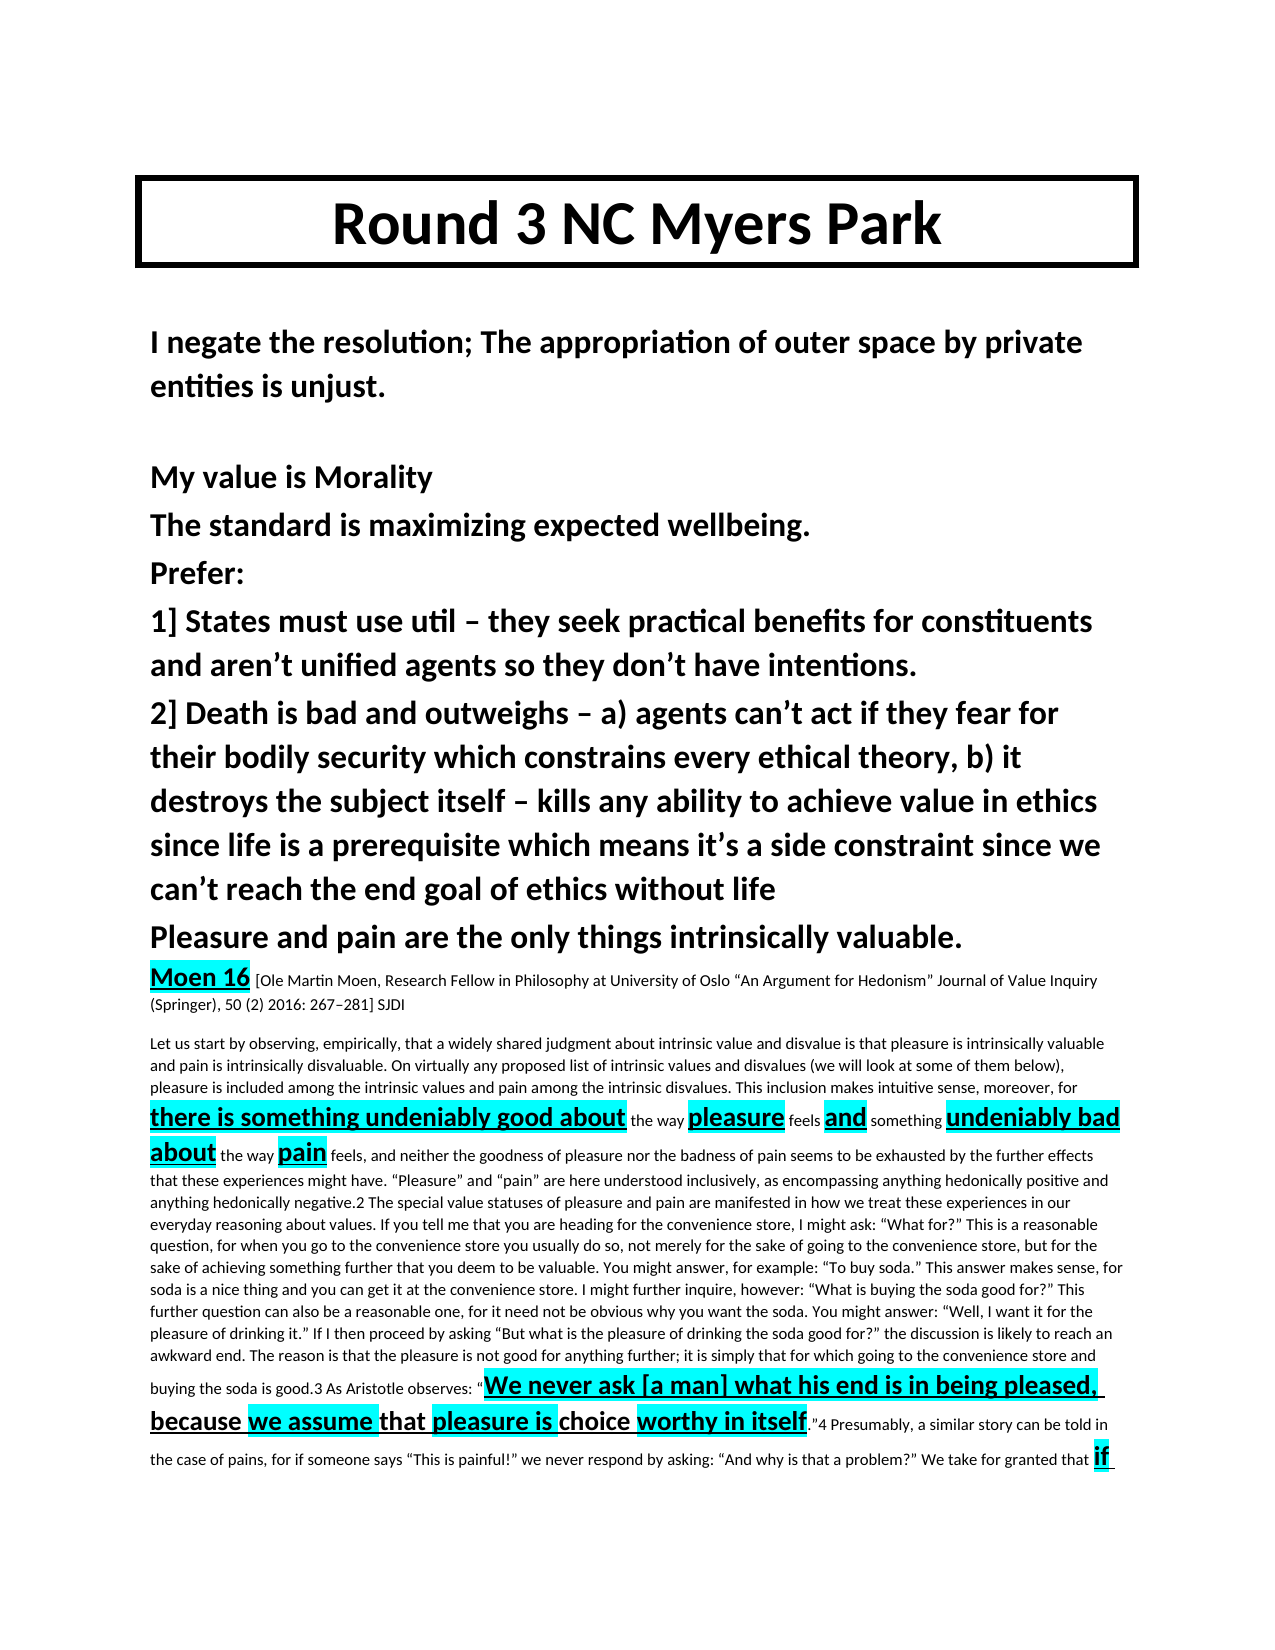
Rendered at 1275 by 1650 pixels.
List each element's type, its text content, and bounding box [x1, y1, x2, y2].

text Moen 16 [Ole Martin Moen, Research Fellow in Philosophy at University of Oslo “An Argument for Hedonism” Journal of Value Inquiry (Springer), 50 (2) 2016: 267–281] SJDI [150, 960, 1125, 1015]
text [150, 1033, 1125, 1472]
subtitle 1] States must use util – they seek practical benefits for constituents and aren’t unified agents so they don’t have intentions. [150, 600, 1125, 685]
subtitle My value is Morality [150, 456, 1125, 496]
subtitle Round 3 NC Myers Park [142, 181, 1133, 262]
subtitle The standard is maximizing expected wellbeing. [150, 504, 1125, 544]
subtitle Prefer: [150, 552, 1125, 593]
subtitle 2] Death is bad and outweighs – a) agents can’t act if they fear for their bodily security which constrains every ethical theory, b) it destroys the subject itself – kills any ability to achieve value in ethics since life is a prerequisite which means it’s a side constraint since we can’t reach the end goal of ethics without life [150, 692, 1125, 909]
subtitle I negate the resolution; The appropriation of outer space by private entities is unjust. [150, 321, 1125, 406]
subtitle Pleasure and pain are the only things intrinsically valuable. [150, 916, 1125, 957]
